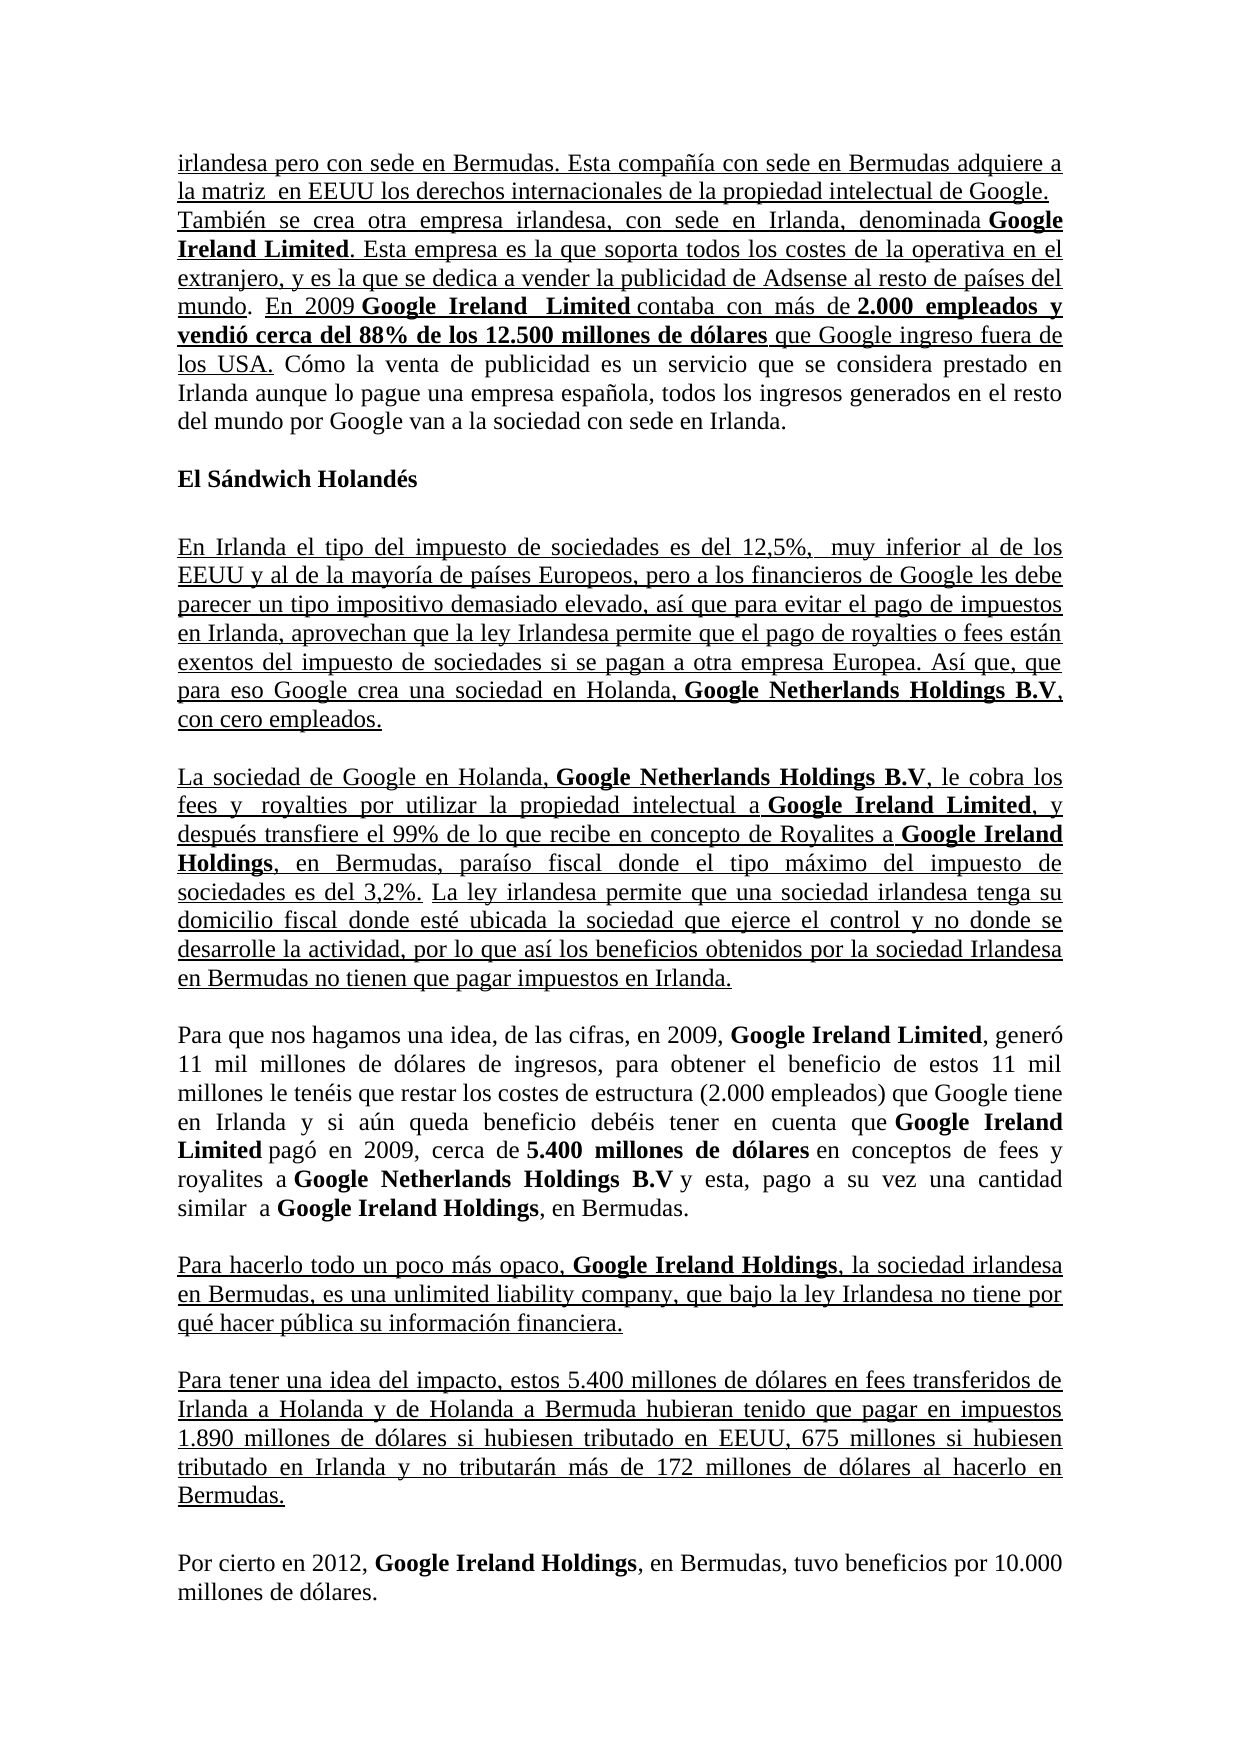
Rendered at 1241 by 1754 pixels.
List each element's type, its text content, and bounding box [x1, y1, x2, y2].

text Para hacerlo todo un poco más opaco, Google Ireland Holdings, la sociedad irlandesa en Bermudas, es una unlimited liability company, que bajo la ley Irlandesa no tiene por qué hacer pública su información financiera. [177, 1277, 1063, 1304]
text La sociedad de Google en Holanda, Google Netherlands Holdings B.V, le cobra los fees y royalties por utilizar la propiedad intelectual a Google Ireland Limited, y después transfiere el 99% de lo que recibe en concepto de Royalites a Google Ireland Holdings, en Bermudas, paraíso fiscal donde el tipo máximo del impuesto de sociedades es del 3,2%. La ley irlandesa permite que una sociedad irlandesa tenga su domicilio fiscal donde esté ubicada la sociedad que ejerce el control y no donde se desarrolle la actividad, por lo que así los beneficios obtenidos por la sociedad Irlandesa en Bermudas no tienen que pagar impuestos en Irlanda. [177, 874, 1063, 930]
text Para tener una idea del impacto, estos 5.400 millones de dólares en fees transferidos de Irlanda a Holanda y de Holanda a Bermuda hubieran tenido que pagar en impuestos 1.890 millones de dólares si hubiesen tributado en EEUU, 675 millones si hubiesen tributado en Irlanda y no tributarán más de 172 millones de dólares al hacerlo en Bermudas. [177, 1365, 1063, 1390]
text Para hacerlo todo un poco más opaco, Google Ireland Holdings, la sociedad irlandesa en Bermudas, es una unlimited liability company, que bajo la ley Irlandesa no tiene por qué hacer pública su información financiera. [177, 1305, 1063, 1337]
text Para tener una idea del impacto, estos 5.400 millones de dólares en fees transferidos de Irlanda a Holanda y de Holanda a Bermuda hubieran tenido que pagar en impuestos 1.890 millones de dólares si hubiesen tributado en EEUU, 675 millones si hubiesen tributado en Irlanda y no tributarán más de 172 millones de dólares al hacerlo en Bermudas. [177, 1391, 1063, 1419]
text También se crea otra empresa irlandesa, con sede en Irlanda, denominada Google Ireland Limited. Esta empresa es la que soporta todos los costes de la operativa en el extranjero, y es la que se dedica a vender la publicidad de Adsense al resto de países del mundo. En 2009 Google Ireland Limited contaba con más de 2.000 empleados y vendió cerca del 88% de los 12.500 millones de dólares que Google ingreso fuera de los USA. Cómo la venta de publicidad es un servicio que se considera prestado en Irlanda aunque lo pague una empresa española, todos los ingresos generados en el resto del mundo por Google van a la sociedad con sede en Irlanda. [177, 346, 1063, 435]
text La sociedad de Google en Holanda, Google Netherlands Holdings B.V, le cobra los fees y royalties por utilizar la propiedad intelectual a Google Ireland Limited, y después transfiere el 99% de lo que recibe en concepto de Royalites a Google Ireland Holdings, en Bermudas, paraíso fiscal donde el tipo máximo del impuesto de sociedades es del 3,2%. La ley irlandesa permite que una sociedad irlandesa tenga su domicilio fiscal donde esté ubicada la sociedad que ejerce el control y no donde se desarrolle la actividad, por lo que así los beneficios obtenidos por la sociedad Irlandesa en Bermudas no tienen que pagar impuestos en Irlanda. [177, 788, 1063, 844]
text Para tener una idea del impacto, estos 5.400 millones de dólares en fees transferidos de Irlanda a Holanda y de Holanda a Bermuda hubieran tenido que pagar en impuestos 1.890 millones de dólares si hubiesen tributado en EEUU, 675 millones si hubiesen tributado en Irlanda y no tributarán más de 172 millones de dólares al hacerlo en Bermudas. [177, 1420, 1063, 1448]
subtitle El Sándwich Holandés [177, 464, 1063, 493]
text Por cierto en 2012, Google Ireland Holdings, en Bermudas, tuvo beneficios por 10.000 millones de dólares. [177, 1548, 1063, 1606]
text Para hacerlo todo un poco más opaco, Google Ireland Holdings, la sociedad irlandesa en Bermudas, es una unlimited liability company, que bajo la ley Irlandesa no tiene por qué hacer pública su información financiera. [177, 1250, 1063, 1275]
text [177, 148, 1063, 173]
text En Irlanda el tipo del impuesto de sociedades es del 12,5%, muy inferior al de los EEUU y al de la mayoría de países Europeos, pero a los financieros de Google les debe parecer un tipo impositivo demasiado elevado, así que para evitar el pago de impuestos en Irlanda, aprovechan que la ley Irlandesa permite que el pago de royalties o fees están exentos del impuesto de sociedades si se pagan a otra empresa Europea. Así que, que para eso Google crea una sociedad en Holanda, Google Netherlands Holdings B.V, con cero empleados. [177, 644, 1063, 700]
text En Irlanda el tipo del impuesto de sociedades es del 12,5%, muy inferior al de los EEUU y al de la mayoría de países Europeos, pero a los financieros de Google les debe parecer un tipo impositivo demasiado elevado, así que para evitar el pago de impuestos en Irlanda, aprovechan que la ley Irlandesa permite que el pago de royalties o fees están exentos del impuesto de sociedades si se pagan a otra empresa Europea. Así que, que para eso Google crea una sociedad en Holanda, Google Netherlands Holdings B.V, con cero empleados. [177, 532, 1063, 585]
text Para que nos hagamos una idea, de las cifras, en 2009, Google Ireland Limited, generó 11 mil millones de dólares de ingresos, para obtener el beneficio de estos 11 mil millones le tenéis que restar los costes de estructura (2.000 empleados) que Google tiene en Irlanda y si aún queda beneficio debéis tener en cuenta que Google Ireland Limited pagó en 2009, cerca de 5.400 millones de dólares en conceptos de fees y royalites a Google Netherlands Holdings B.V y esta, pago a su vez una cantidad similar a Google Ireland Holdings, en Bermudas. [177, 1020, 1063, 1222]
text Para tener una idea del impacto, estos 5.400 millones de dólares en fees transferidos de Irlanda a Holanda y de Holanda a Bermuda hubieran tenido que pagar en impuestos 1.890 millones de dólares si hubiesen tributado en EEUU, 675 millones si hubiesen tributado en Irlanda y no tributarán más de 172 millones de dólares al hacerlo en Bermudas. [177, 1449, 1063, 1477]
text También se crea otra empresa irlandesa, con sede en Irlanda, denominada Google Ireland Limited. Esta empresa es la que soporta todos los costes de la operativa en el extranjero, y es la que se dedica a vender la publicidad de Adsense al resto de países del mundo. En 2009 Google Ireland Limited contaba con más de 2.000 empleados y vendió cerca del 88% de los 12.500 millones de dólares que Google ingreso fuera de los USA. Cómo la venta de publicidad es un servicio que se considera prestado en Irlanda aunque lo pague una empresa española, todos los ingresos generados en el resto del mundo por Google van a la sociedad con sede en Irlanda. [177, 289, 1063, 345]
text Para tener una idea del impacto, estos 5.400 millones de dólares en fees transferidos de Irlanda a Holanda y de Holanda a Bermuda hubieran tenido que pagar en impuestos 1.890 millones de dólares si hubiesen tributado en EEUU, 675 millones si hubiesen tributado en Irlanda y no tributarán más de 172 millones de dólares al hacerlo en Bermudas. [177, 1478, 1063, 1509]
